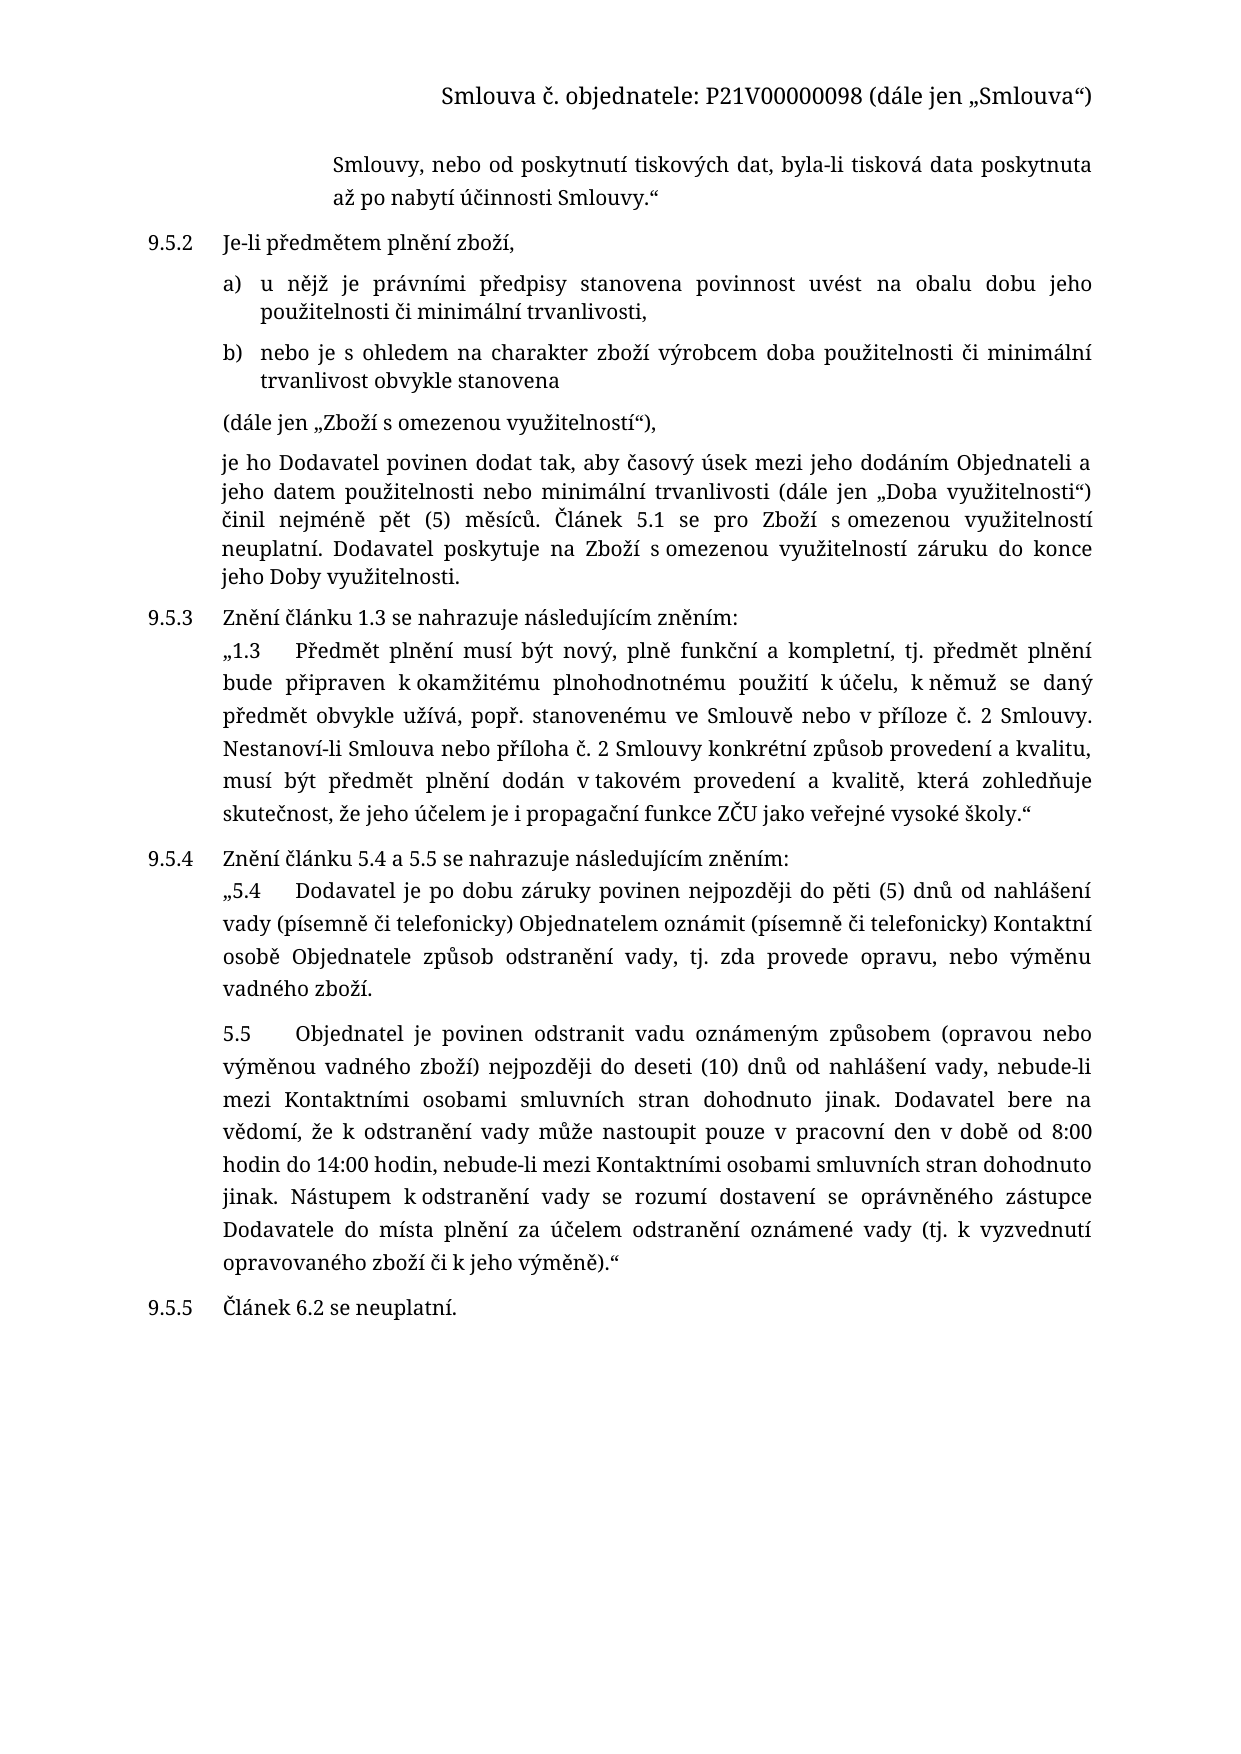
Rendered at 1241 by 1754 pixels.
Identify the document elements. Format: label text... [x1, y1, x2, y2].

list „1.3 Předmět plnění musí být nový, plně funkční a kompletní, tj. předmět plnění bude připraven k okamžitému plnohodnotnému použití k účelu, k němuž se daný předmět obvykle užívá, popř. stanovenému ve Smlouvě nebo v příloze č. 2 Smlouvy. Nestanoví-li Smlouva nebo příloha č. 2 Smlouvy konkrétní způsob provedení a kvalitu, musí být předmět plnění dodán v takovém provedení a kvalitě, která zohledňuje skutečnost, že jeho účelem je i propagační funkce ZČU jako veřejné vysoké školy.“ [223, 636, 1093, 827]
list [295, 150, 1093, 211]
list „5.4 Dodavatel je po dobu záruky povinen nejpozději do pěti (5) dnů od nahlášení vady (písemně či telefonicky) Objednatelem oznámit (písemně či telefonicky) Kontaktní osobě Objednatele způsob odstranění vady, tj. zda provede opravu, nebo výměnu vadného zboží. [223, 877, 1093, 1003]
list nebo je s ohledem na charakter zboží výrobcem doba použitelnosti či minimální trvanlivost obvykle stanovena [223, 338, 1093, 395]
text je ho Dodavatel povinen dodat tak, aby časový úsek mezi jeho dodáním Objednateli a jeho datem použitelnosti nebo minimální trvanlivosti (dále jen „Doba využitelnosti“) činil nejméně pět (5) měsíců. Článek 5.1 se pro Zboží s omezenou využitelností neuplatní. Dodavatel poskytuje na Zboží s omezenou využitelností záruku do konce jeho Doby využitelnosti. [221, 448, 1093, 591]
text (dále jen „Zboží s omezenou využitelností“), [223, 408, 1093, 436]
list Článek 6.2 se neuplatní. [148, 1293, 1093, 1321]
list 5.5 Objednatel je povinen odstranit vadu oznámeným způsobem (opravou nebo výměnou vadného zboží) nejpozději do deseti (10) dnů od nahlášení vady, nebude-li mezi Kontaktními osobami smluvních stran dohodnuto jinak. Dodavatel bere na vědomí, že k odstranění vady může nastoupit pouze v pracovní den v době od 8:00 hodin do 14:00 hodin, nebude-li mezi Kontaktními osobami smluvních stran dohodnuto jinak. Nástupem k odstranění vady se rozumí dostavení se oprávněného zástupce Dodavatele do místa plnění za účelem odstranění oznámené vady (tj. k vyzvednutí opravovaného zboží či k jeho výměně).“ [223, 1019, 1093, 1276]
list Znění článku 1.3 se nahrazuje následujícím zněním: [148, 603, 1093, 632]
list u nějž je právními předpisy stanovena povinnost uvést na obalu dobu jeho použitelnosti či minimální trvanlivosti, [223, 269, 1093, 326]
list Znění článku 5.4 a 5.5 se nahrazuje následujícím zněním: [148, 844, 1093, 872]
list Je-li předmětem plnění zboží, [148, 228, 1093, 256]
